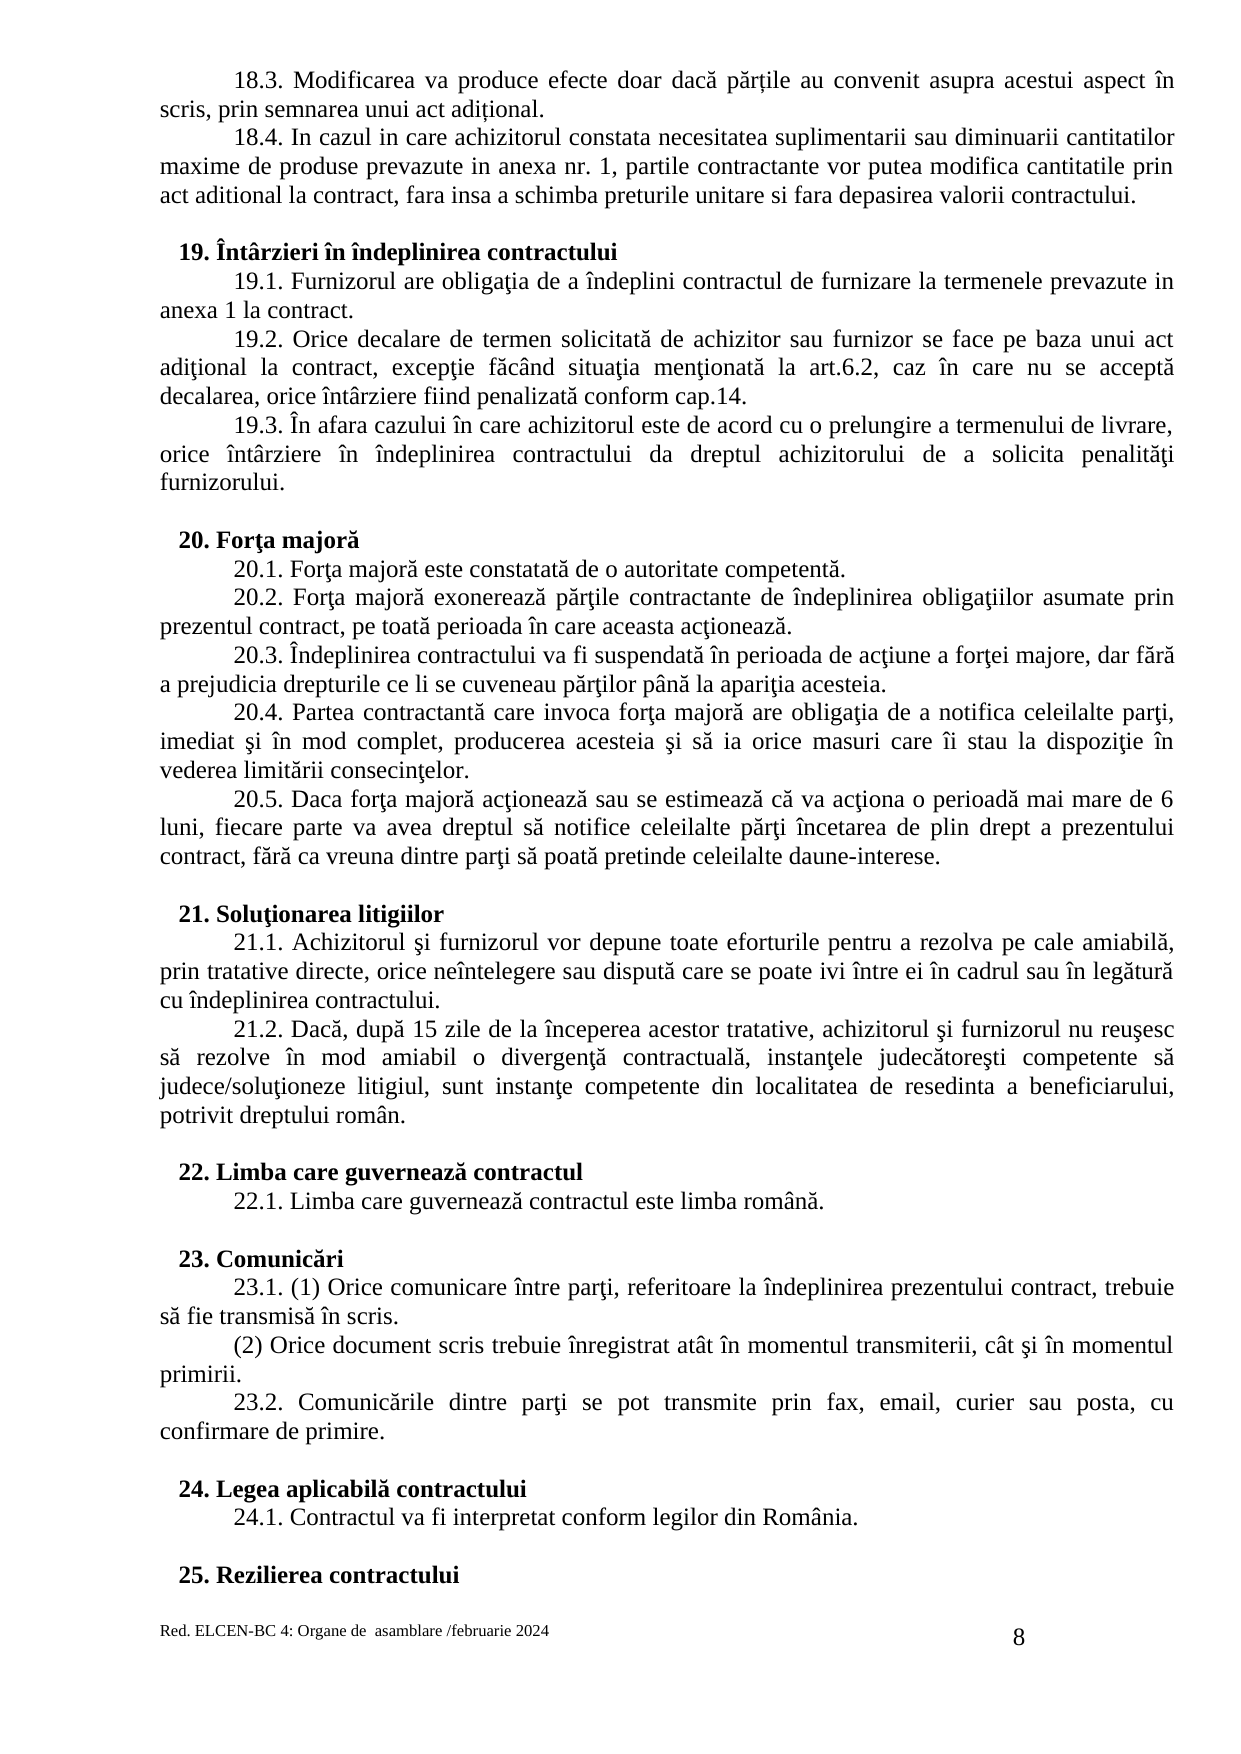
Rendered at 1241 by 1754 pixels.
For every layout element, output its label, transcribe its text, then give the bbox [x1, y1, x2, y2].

text 20.4. Partea contractantă care invoca forţa majoră are obligaţia de a notifica celeilalte parţi, imediat şi în mod complet, producerea acesteia şi să ia orice masuri care îi stau la dispoziţie în vederea limitării consecinţelor. [159, 697, 1175, 784]
text 24. Legea aplicabilă contractului [159, 1474, 1175, 1502]
list 18.4. In cazul in care achizitorul constata necesitatea suplimentarii sau diminuarii cantitatilor maxime de produse prevazute in anexa nr. 1, partile contractante vor putea modifica cantitatile prin act aditional la contract, fara insa a schimba preturile unitare si fara depasirea valorii contractului. [159, 122, 1175, 209]
text 25. Rezilierea contractului [159, 1560, 1175, 1589]
text 24.1. Contractul va fi interpretat conform legilor din România. [159, 1502, 1175, 1531]
text 22. Limba care guvernează contractul [159, 1157, 1175, 1186]
text 20.3. Îndeplinirea contractului va fi suspendată în perioada de acţiune a forţei majore, dar fără a prejudicia drepturile ce li se cuveneau părţilor până la apariţia acesteia. [159, 640, 1175, 697]
text 23.1. (1) Orice comunicare între parţi, referitoare la îndeplinirea prezentului contract, trebuie să fie transmisă în scris. [159, 1272, 1175, 1330]
text 19.3. În afara cazului în care achizitorul este de acord cu o prelungire a termenului de livrare, orice întârziere în îndeplinirea contractului da dreptul achizitorului de a solicita penalităţi furnizorului. [159, 410, 1175, 496]
text 20.2. Forţa majoră exonerează părţile contractante de îndeplinirea obligaţiilor asumate prin prezentul contract, pe toată perioada în care aceasta acţionează. [159, 582, 1175, 640]
text 21.2. Dacă, după 15 zile de la începerea acestor tratative, achizitorul şi furnizorul nu reuşesc să rezolve în mod amiabil o divergenţă contractuală, instanţele judecătoreşti competente să judece/soluţioneze litigiul, sunt instanţe competente din localitatea de resedinta a beneficiarului, potrivit dreptului român. [159, 1014, 1175, 1129]
text 19. Întârzieri în îndeplinirea contractului [159, 237, 1175, 266]
text 20. Forţa majoră [159, 525, 1175, 554]
text 21.1. Achizitorul şi furnizorul vor depune toate eforturile pentru a rezolva pe cale amiabilă, prin tratative directe, orice neîntelegere sau dispută care se poate ivi între ei în cadrul sau în legătură cu îndeplinirea contractului. [159, 927, 1175, 1014]
list 18.3. Modificarea va produce efecte doar dacă părțile au convenit asupra acestui aspect în scris, prin semnarea unui act adițional. [159, 65, 1175, 122]
text 21. Soluţionarea litigiilor [159, 899, 1175, 927]
text 20.5. Daca forţa majoră acţionează sau se estimează că va acţiona o perioadă mai mare de 6 luni, fiecare parte va avea dreptul să notifice celeilalte părţi încetarea de plin drept a prezentului contract, fără ca vreuna dintre parţi să poată pretinde celeilalte daune-interese. [159, 784, 1175, 870]
text (2) Orice document scris trebuie înregistrat atât în momentul transmiterii, cât şi în momentul primirii. [159, 1330, 1175, 1387]
text 19.2. Orice decalare de termen solicitată de achizitor sau furnizor se face pe baza unui act adiţional la contract, excepţie făcând situaţia menţionată la art.6.2, caz în care nu se acceptă decalarea, orice întârziere fiind penalizată conform cap.14. [159, 324, 1175, 410]
text 23.2. Comunicările dintre parţi se pot transmite prin fax, email, curier sau posta, cu confirmare de primire. [159, 1387, 1175, 1445]
text 19.1. Furnizorul are obligaţia de a îndeplini contractul de furnizare la termenele prevazute in anexa 1 la contract. [159, 266, 1175, 324]
text 20.1. Forţa majoră este constatată de o autoritate competentă. [159, 554, 1175, 582]
text 23. Comunicări [159, 1244, 1175, 1272]
text 22.1. Limba care guvernează contractul este limba română. [159, 1186, 1175, 1215]
